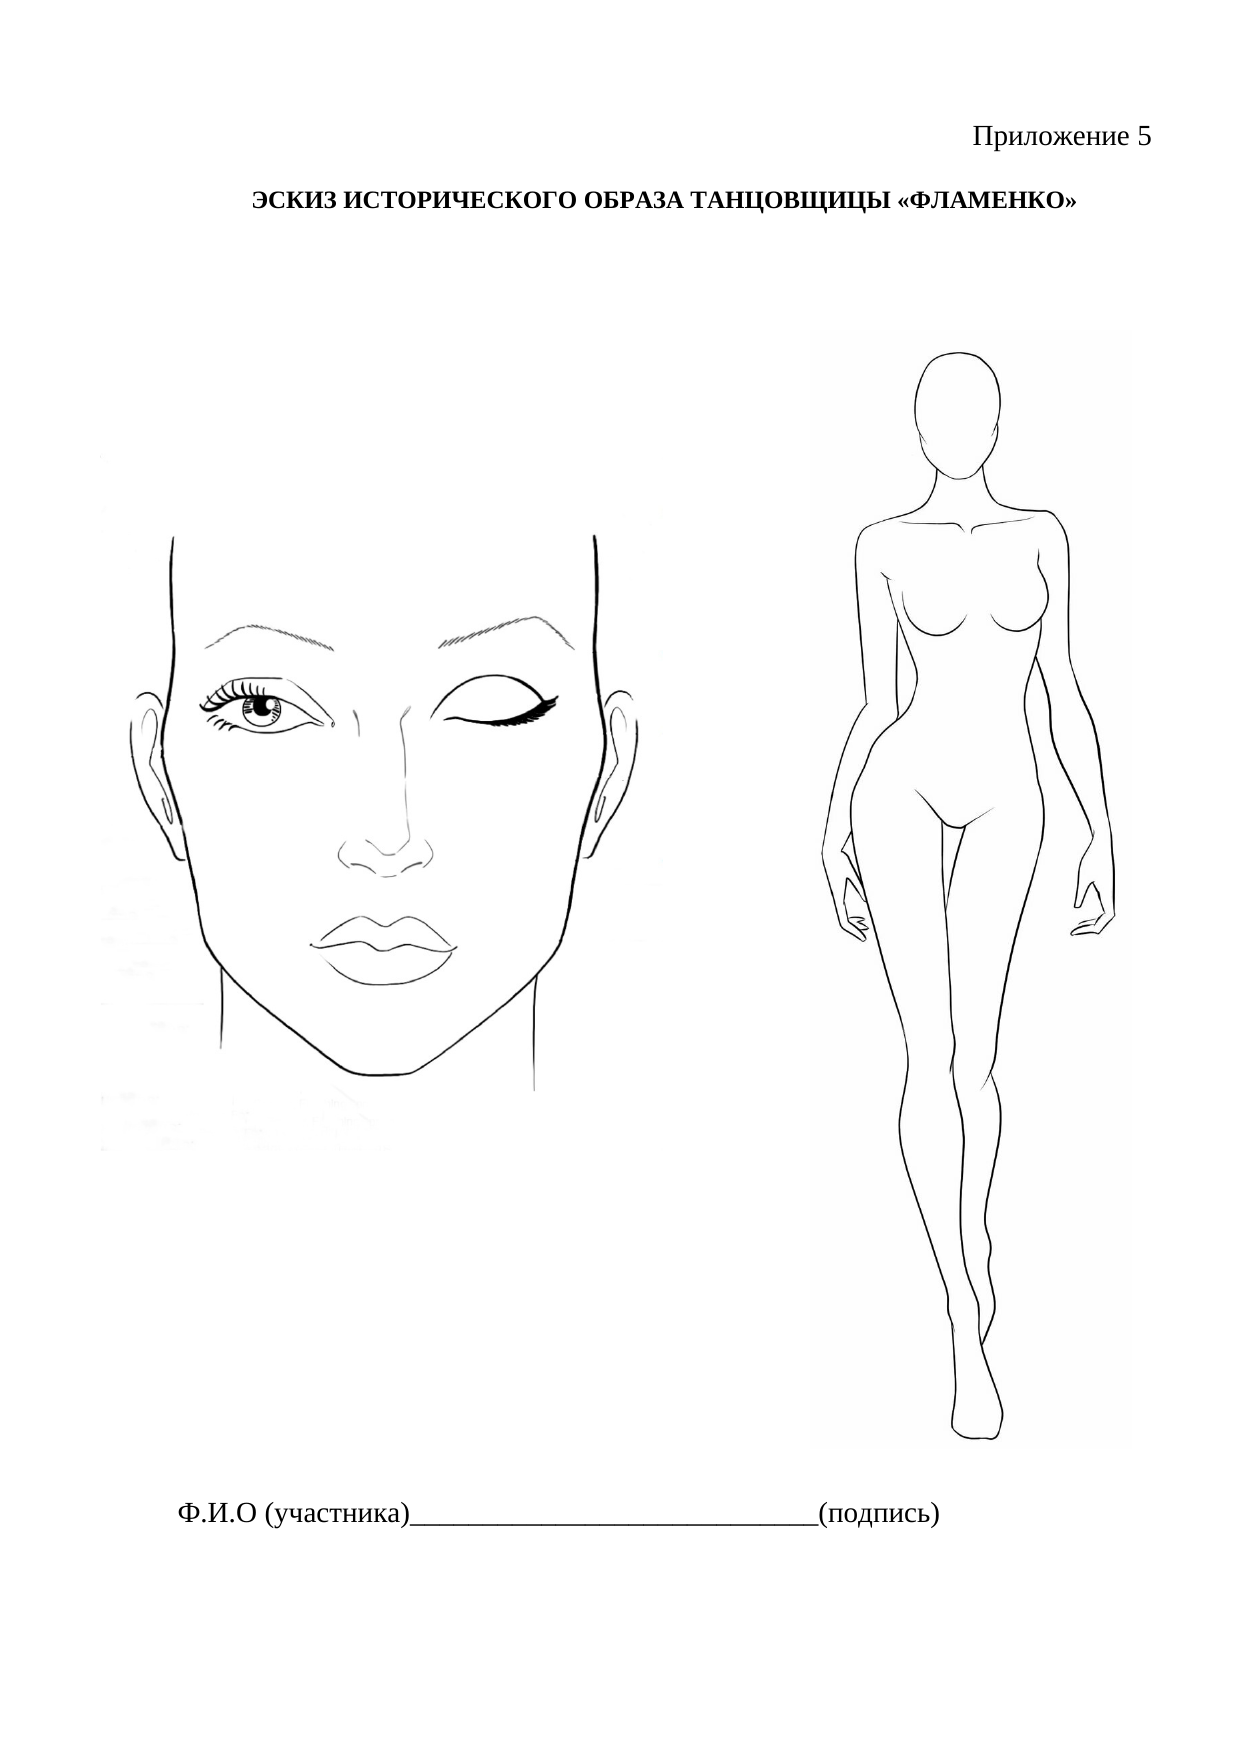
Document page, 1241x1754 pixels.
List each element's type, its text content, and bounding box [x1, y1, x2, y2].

text Приложение 5 [283, 118, 1152, 152]
text Ф.И.О (участника)____________________________(подпись) [177, 1495, 1152, 1529]
picture [810, 330, 1132, 1448]
picture [100, 442, 663, 1148]
text ЭСКИЗ ИСТОРИЧЕСКОГО ОБРАЗА ТАНЦОВЩИЦЫ «ФЛАМЕНКО» [177, 185, 1152, 214]
